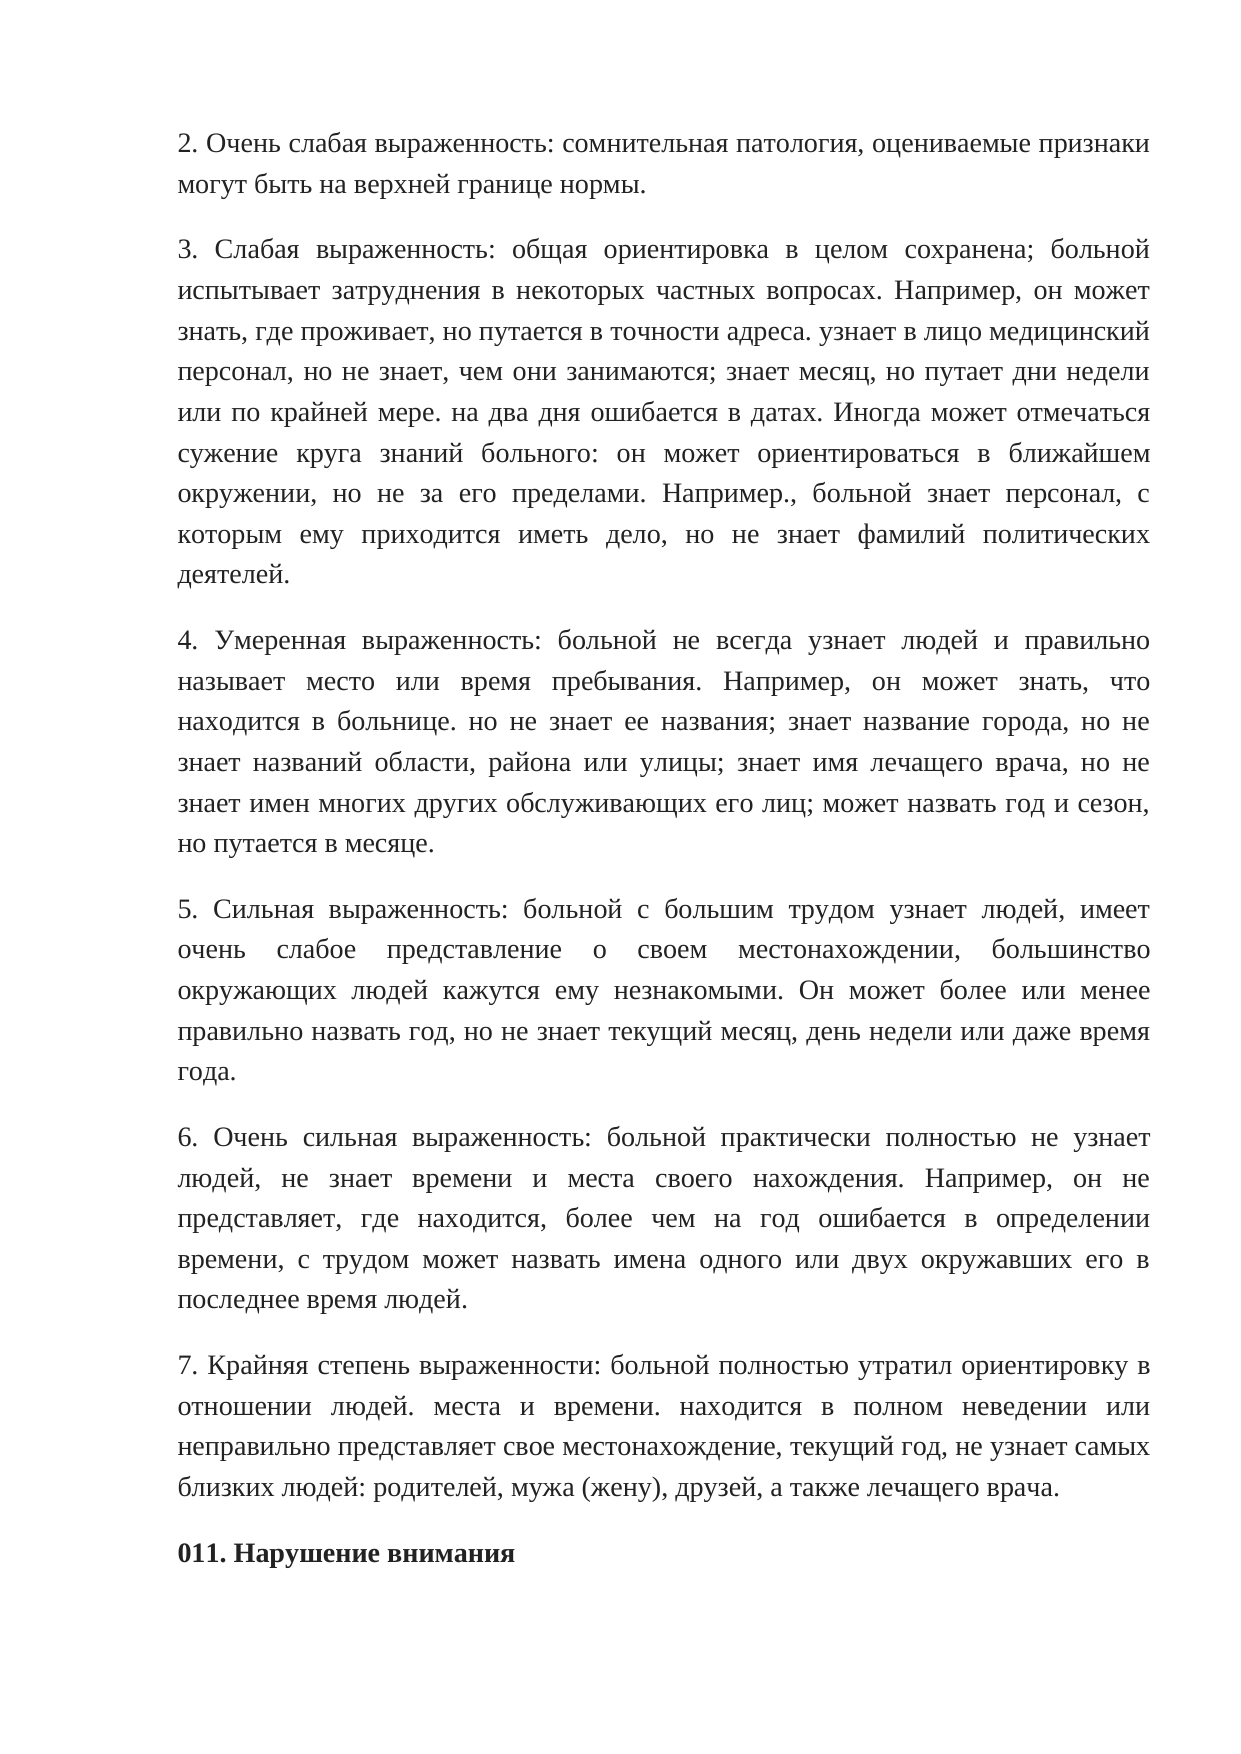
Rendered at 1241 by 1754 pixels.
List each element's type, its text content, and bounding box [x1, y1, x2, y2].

text 011. Нарушение внимания [177, 1527, 1152, 1568]
text 4. Умеренная выраженность: больной не всегда узнает людей и правильно называет место или время пребывания. Например, он может знать, что находится в больнице. но не знает ее названия; знает название города, но не знает названий области, района или улицы; знает имя лечащего врача, но не знает имен многих других обслуживающих его лиц; может назвать год и сезон, но путается в месяце. [177, 615, 1152, 859]
text 3. Слабая выраженность: общая ориентировка в целом сохранена; больной испытывает затруднения в некоторых частных вопросах. Например, он может знать, где проживает, но путается в точности адреса. узнает в лицо медицинский персонал, но не знает, чем они занимаются; знает месяц, но путает дни недели или по крайней мере. на два дня ошибается в датах. Иногда может отмечаться сужение круга знаний больного: он может ориентироваться в ближайшем окружении, но не за его пределами. Например., больной знает персонал, с которым ему приходится иметь дело, но не знает фамилий политических деятелей. [177, 224, 1152, 590]
text 2. Очень слабая выраженность: сомнительная патология, оцениваемые признаки могут быть на верхней границе нормы. [177, 118, 1152, 199]
text 6. Очень сильная выраженность: больной практически полностью не узнает людей, не знает времени и места своего нахождения. Например, он не представляет, где находится, более чем на год ошибается в определении времени, с трудом может назвать имена одного или двух окружавших его в последнее время людей. [177, 1112, 1152, 1315]
text 5. Сильная выраженность: больной с большим трудом узнает людей, имеет очень слабое представление о своем местонахождении, большинство окружающих людей кажутся ему незнакомыми. Он может более или менее правильно назвать год, но не знает текущий месяц, день недели или даже время года. [177, 884, 1152, 1087]
text 7. Крайняя степень выраженности: больной полностью утратил ориентировку в отношении людей. места и времени. находится в полном неведении или неправильно представляет свое местонахождение, текущий год, не узнает самых близких людей: родителей, мужа (жену), друзей, а также лечащего врача. [177, 1340, 1152, 1502]
